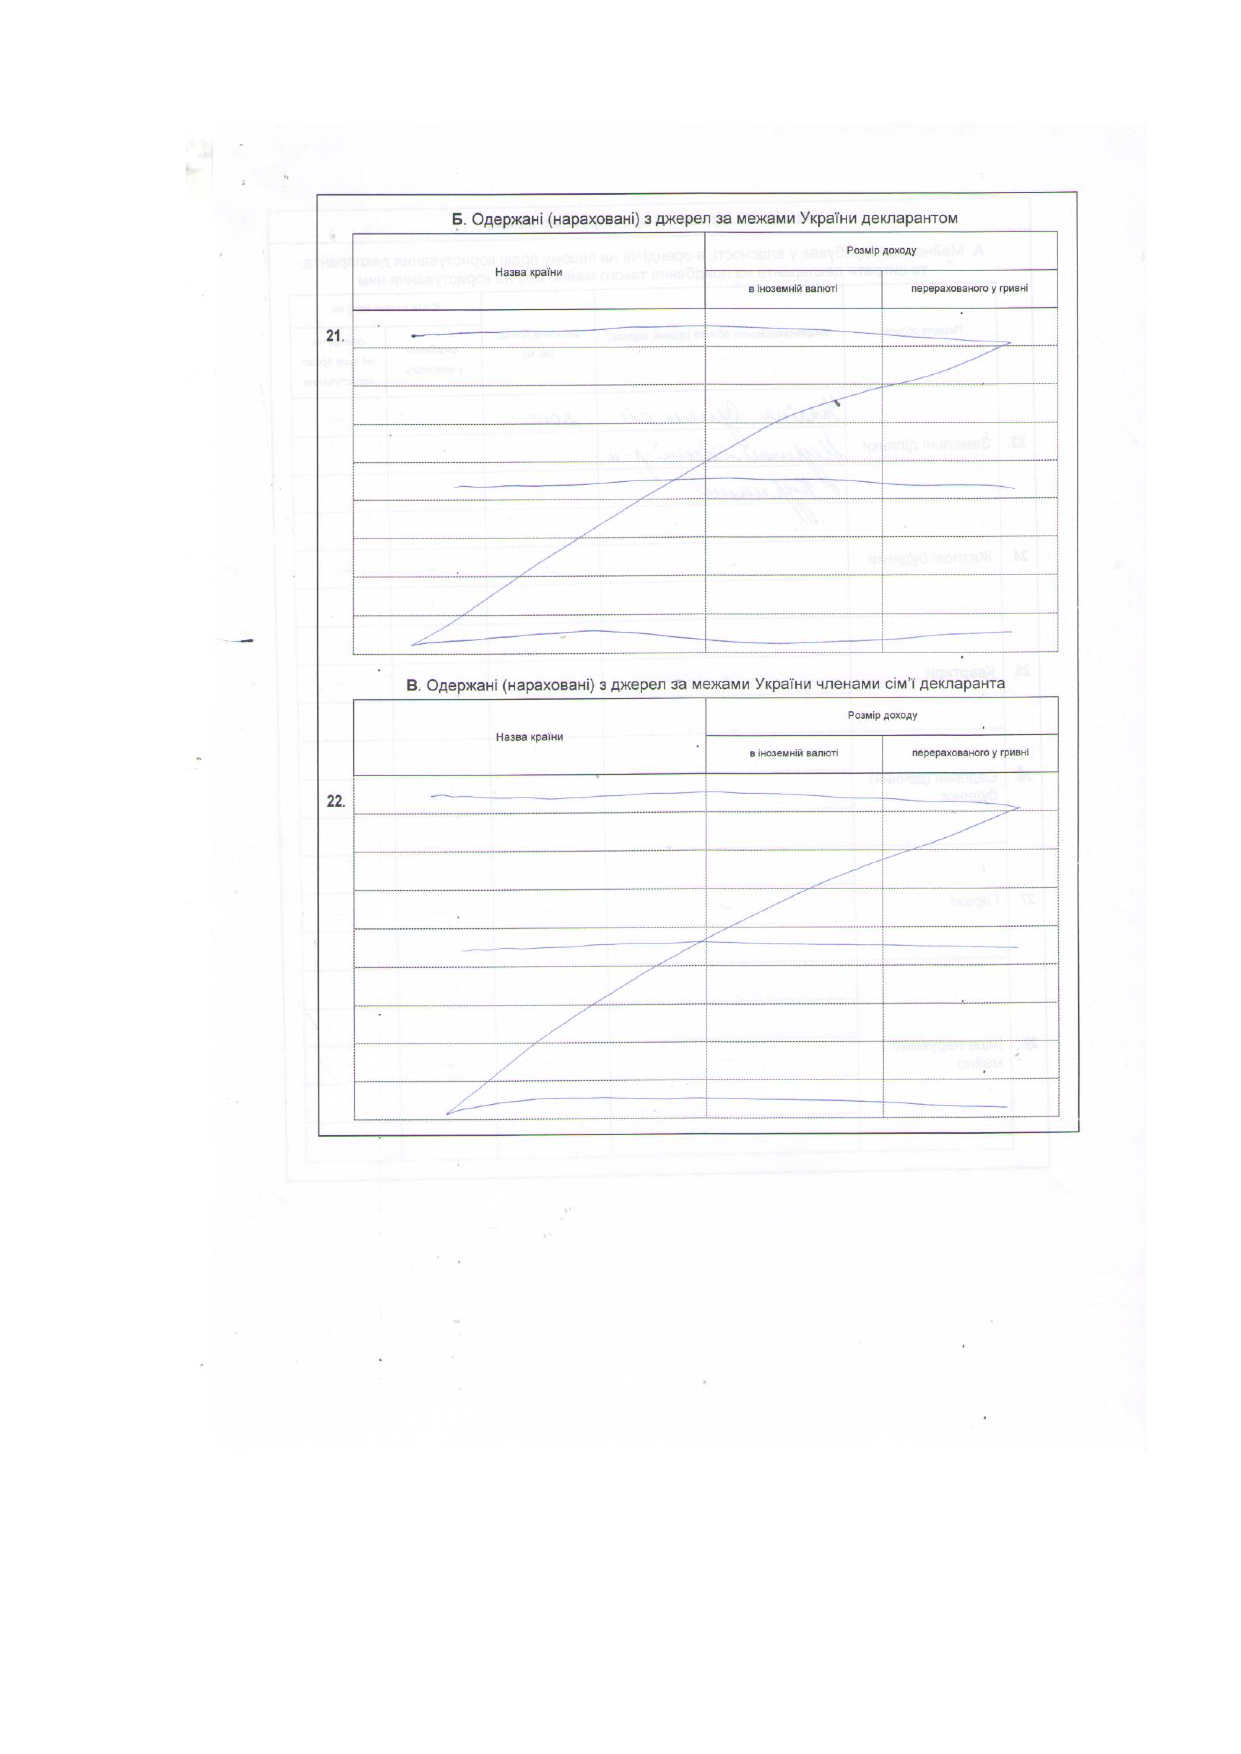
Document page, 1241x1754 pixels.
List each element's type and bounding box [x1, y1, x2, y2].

picture [177, 118, 1152, 1455]
